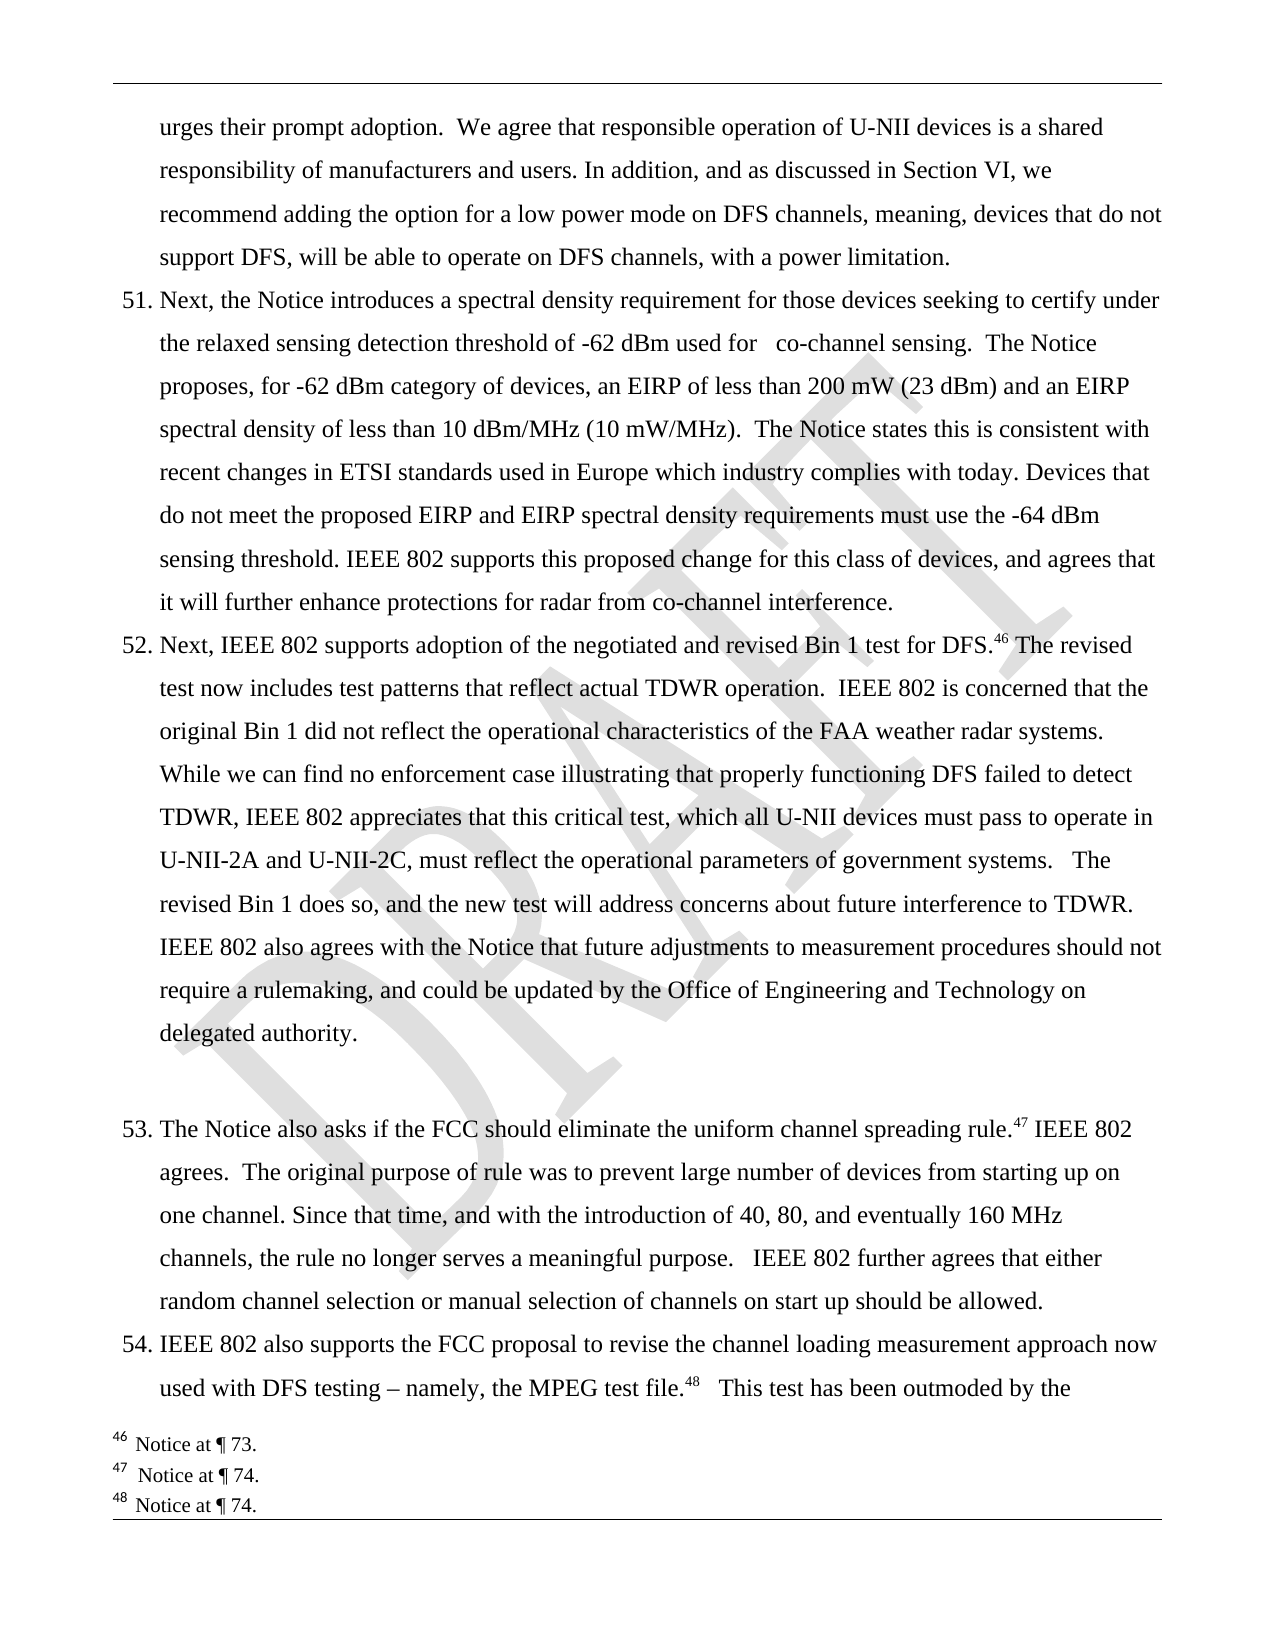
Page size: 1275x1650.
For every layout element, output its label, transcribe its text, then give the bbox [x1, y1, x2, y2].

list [122, 112, 1162, 271]
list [122, 1329, 1162, 1401]
list The Notice also asks if the FCC should eliminate the uniform channel spreading rule. IEEE 802 agrees. The original purpose of rule was to prevent large number of devices from starting up on one channel. Since that time, and with the introduction of 40, 80, and eventually 160 MHz channels, the rule no longer serves a meaningful purpose. IEEE 802 further agrees that either random channel selection or manual selection of channels on start up should be allowed. [122, 1114, 1162, 1315]
list Next, IEEE 802 supports adoption of the negotiated and revised Bin 1 test for DFS. The revised test now includes test patterns that reflect actual TDWR operation. IEEE 802 is concerned that the original Bin 1 did not reflect the operational characteristics of the FAA weather radar systems. While we can find no enforcement case illustrating that properly functioning DFS failed to detect TDWR, IEEE 802 appreciates that this critical test, which all U-NII devices must pass to operate in U-NII-2A and U-NII-2C, must reflect the operational parameters of government systems. The revised Bin 1 does so, and the new test will address concerns about future interference to TDWR. IEEE 802 also agrees with the Notice that future adjustments to measurement procedures should not require a rulemaking, and could be updated by the Office of Engineering and Technology on delegated authority. [122, 630, 1162, 1047]
list Next, the Notice introduces a spectral density requirement for those devices seeking to certify under the relaxed sensing detection threshold of -62 dBm used for co-channel sensing. The Notice proposes, for -62 dBm category of devices, an EIRP of less than 200 mW (23 dBm) and an EIRP spectral density of less than 10 dBm/MHz (10 mW/MHz). The Notice states this is consistent with recent changes in ETSI standards used in Europe which industry complies with today. Devices that do not meet the proposed EIRP and EIRP spectral density requirements must use the -64 dBm sensing threshold. IEEE 802 supports this proposed change for this class of devices, and agrees that it will further enhance protections for radar from co-channel interference. [122, 285, 1162, 616]
